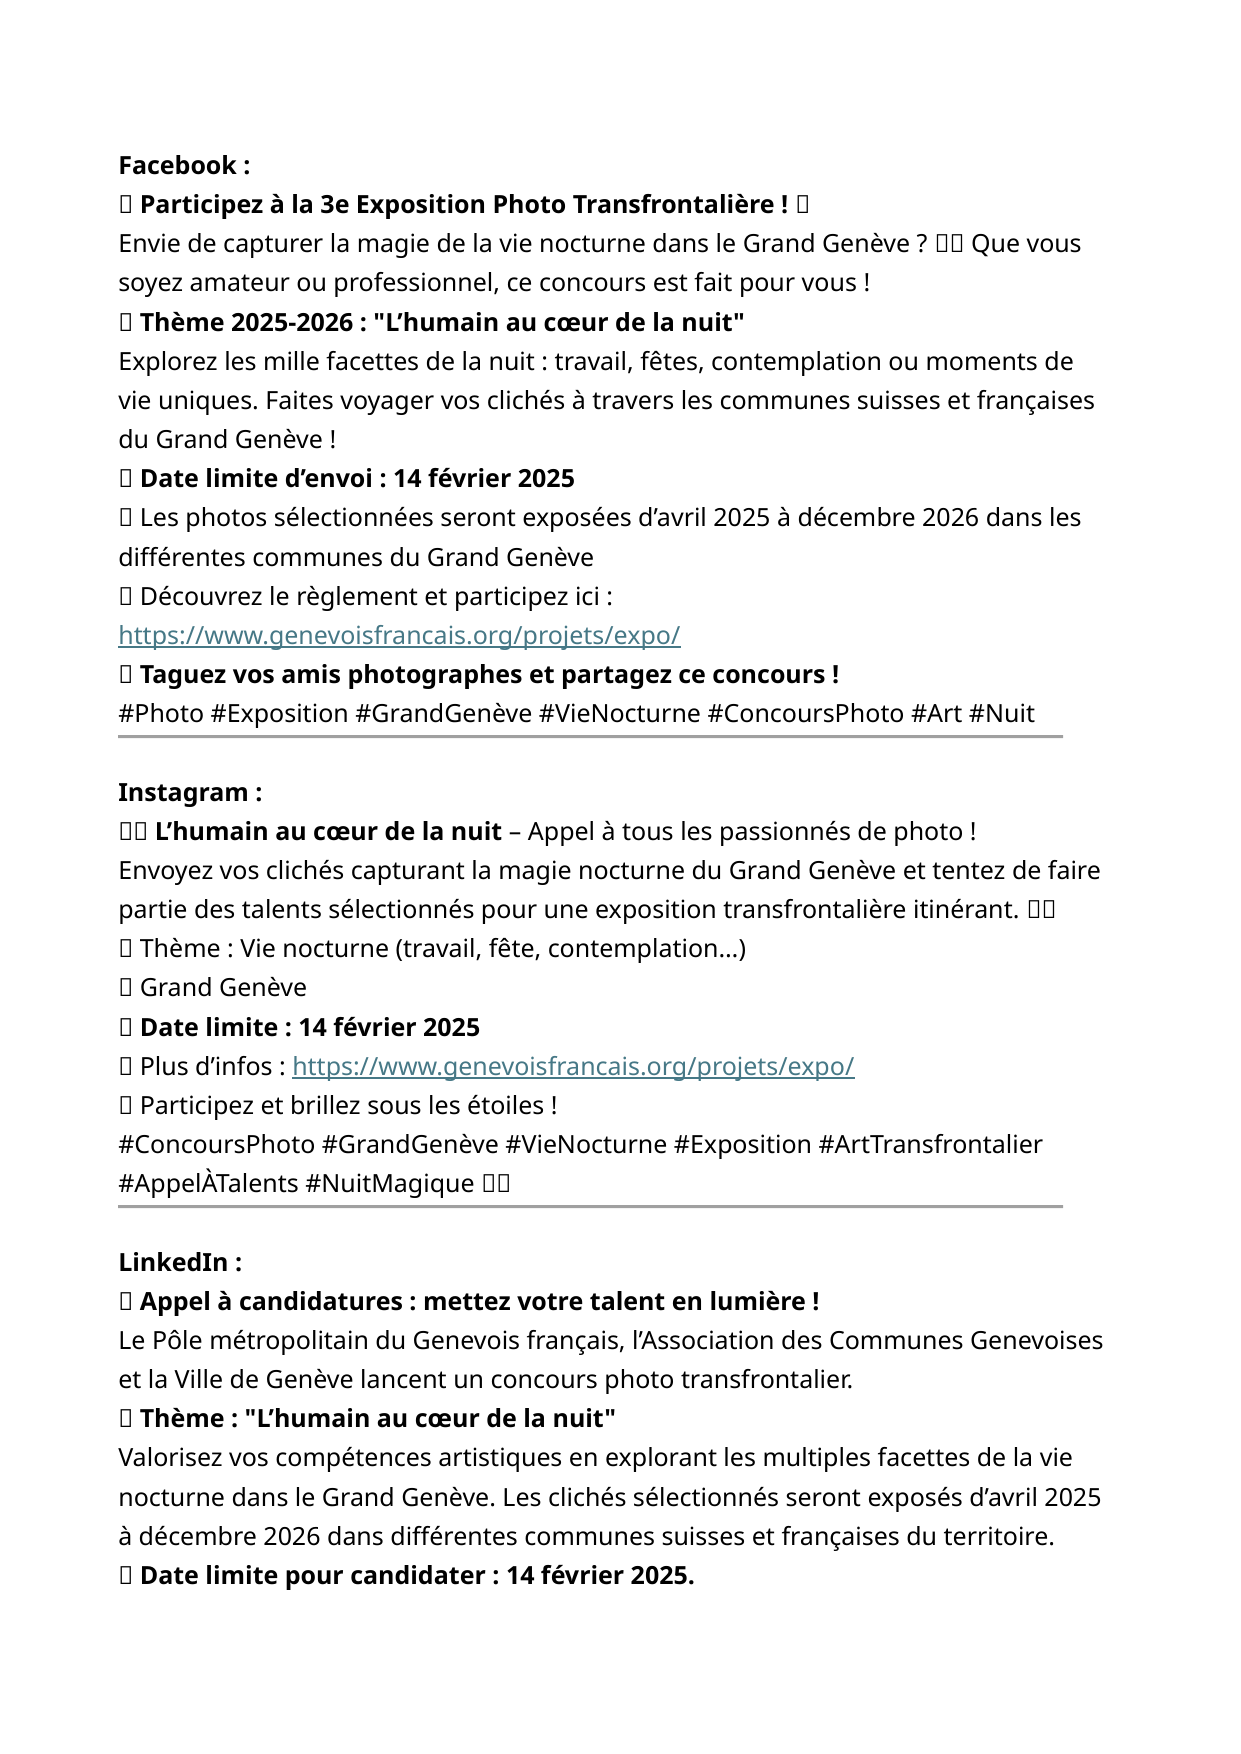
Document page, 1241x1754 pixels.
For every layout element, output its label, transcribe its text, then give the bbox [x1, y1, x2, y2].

text Instagram : [118, 774, 1107, 808]
text Facebook : [118, 148, 1107, 182]
text 📅 Date limite pour candidater : 14 février 2025. [118, 1558, 1107, 1592]
text #ConcoursPhoto #GrandGenève #VieNocturne #Exposition #ArtTransfrontalier #AppelÀTalents #NuitMagique 🌙✨ [118, 1127, 1107, 1200]
text Envoyez vos clichés capturant la magie nocturne du Grand Genève et tentez de faire partie des talents sélectionnés pour une exposition transfrontalière itinérant. 🎶🎇 [118, 853, 1107, 926]
text Le Pôle métropolitain du Genevois français, l’Association des Communes Genevoises et la Ville de Genève lancent un concours photo transfrontalier. [118, 1323, 1107, 1396]
text 📅 Date limite d’envoi : 14 février 2025 💡 Les photos sélectionnées seront exposées d’avril 2025 à décembre 2026 dans les différentes communes du Grand Genève [118, 461, 1107, 573]
text LinkedIn : [118, 1244, 1107, 1278]
text 📸 Participez à la 3e Exposition Photo Transfrontalière ! 📸 Envie de capturer la magie de la vie nocturne dans le Grand Genève ? 🌙✨ Que vous soyez amateur ou professionnel, ce concours est fait pour vous ! [118, 187, 1107, 299]
text 🔗 Découvrez le règlement et participez ici : https://www.genevoisfrancais.org/projets/expo/ [118, 578, 1107, 652]
text 📢 Taguez vos amis photographes et partagez ce concours ! #Photo #Exposition #GrandGenève #VieNocturne #ConcoursPhoto #Art #Nuit [118, 657, 1107, 730]
text 🎯 Thème 2025-2026 : "L’humain au cœur de la nuit" Explorez les mille facettes de la nuit : travail, fêtes, contemplation ou moments de vie uniques. Faites voyager vos clichés à travers les communes suisses et françaises du Grand Genève ! [118, 304, 1107, 456]
text 🌌✨ L’humain au cœur de la nuit – Appel à tous les passionnés de photo ! [118, 813, 1107, 847]
text 📅 Date limite : 14 février 2025 🔗 Plus d’infos : https://www.genevoisfrancais.org/projets/expo/ 🎉 Participez et brillez sous les étoiles ! [118, 1009, 1107, 1122]
text 📸 Appel à candidatures : mettez votre talent en lumière ! [118, 1283, 1107, 1317]
text 🎯 Thème : "L’humain au cœur de la nuit" Valorisez vos compétences artistiques en explorant les multiples facettes de la vie nocturne dans le Grand Genève. Les clichés sélectionnés seront exposés d’avril 2025 à décembre 2026 dans différentes communes suisses et françaises du territoire. [118, 1401, 1107, 1552]
text 📸 Thème : Vie nocturne (travail, fête, contemplation…) 📍 Grand Genève [118, 931, 1107, 1004]
